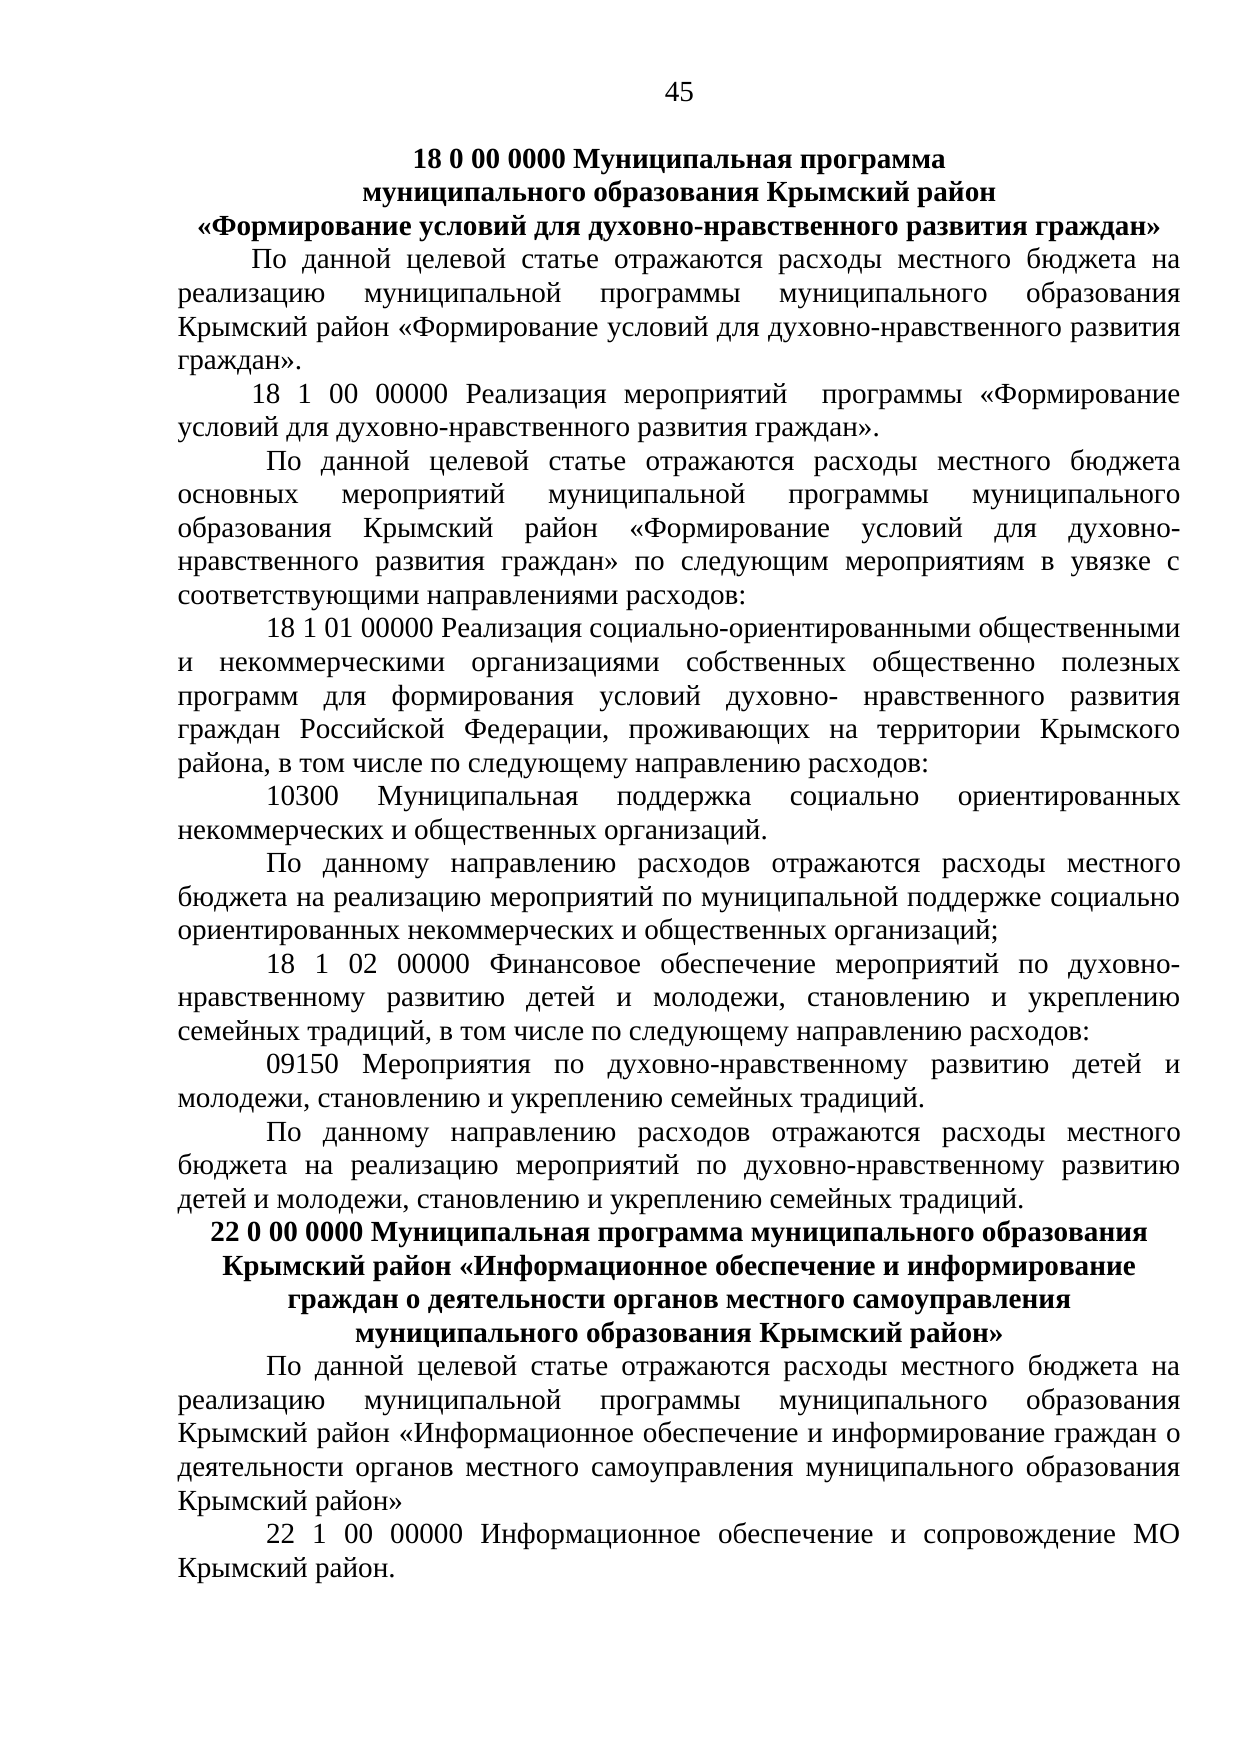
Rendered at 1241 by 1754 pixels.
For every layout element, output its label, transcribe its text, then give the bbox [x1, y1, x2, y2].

text 18 0 00 0000 Муниципальная программа [177, 141, 1181, 174]
text 18 1 01 00000 Реализация социально-ориентированными общественными и некоммерческими организациями собственных общественно полезных программ для формирования условий духовно- нравственного развития граждан Российской Федерации, проживающих на территории Крымского района, в том числе по следующему направлению расходов: [177, 611, 1181, 778]
text По данному направлению расходов отражаются расходы местного бюджета на реализацию мероприятий по духовно-нравственному развитию детей и молодежи, становлению и укреплению семейных традиций. [177, 1114, 1181, 1214]
text 22 1 00 00000 Информационное обеспечение и сопровождение МО Крымский район. [177, 1516, 1181, 1583]
text 18 1 00 00000 Реализация мероприятий программы «Формирование условий для духовно-нравственного развития граждан». [177, 376, 1181, 443]
text муниципального образования Крымский район [177, 174, 1181, 208]
text По данной целевой статье отражаются расходы местного бюджета на реализацию муниципальной программы муниципального образования Крымский район «Информационное обеспечение и информирование граждан о деятельности органов местного самоуправления муниципального образования Крымский район» [177, 1348, 1181, 1516]
text 09150 Мероприятия по духовно-нравственному развитию детей и молодежи, становлению и укреплению семейных традиций. [177, 1047, 1181, 1114]
text «Формирование условий для духовно-нравственного развития граждан» [177, 208, 1181, 242]
text 22 0 00 0000 Муниципальная программа муниципального образования Крымский район «Информационное обеспечение и информирование граждан о деятельности органов местного самоуправления муниципального образования Крымский район» [177, 1214, 1181, 1348]
text 18 1 02 00000 Финансовое обеспечение мероприятий по духовно-нравственному развитию детей и молодежи, становлению и укреплению семейных традиций, в том числе по следующему направлению расходов: [177, 946, 1181, 1047]
text По данной целевой статье отражаются расходы местного бюджета на реализацию муниципальной программы муниципального образования Крымский район «Формирование условий для духовно-нравственного развития граждан». [177, 242, 1181, 376]
text По данному направлению расходов отражаются расходы местного бюджета на реализацию мероприятий по муниципальной поддержке социально ориентированных некоммерческих и общественных организаций; [177, 845, 1181, 946]
text 10300 Муниципальная поддержка социально ориентированных некоммерческих и общественных организаций. [177, 778, 1181, 845]
text По данной целевой статье отражаются расходы местного бюджета основных мероприятий муниципальной программы муниципального образования Крымский район «Формирование условий для духовно-нравственного развития граждан» по следующим мероприятиям в увязке с соответствующими направлениями расходов: [177, 443, 1181, 611]
